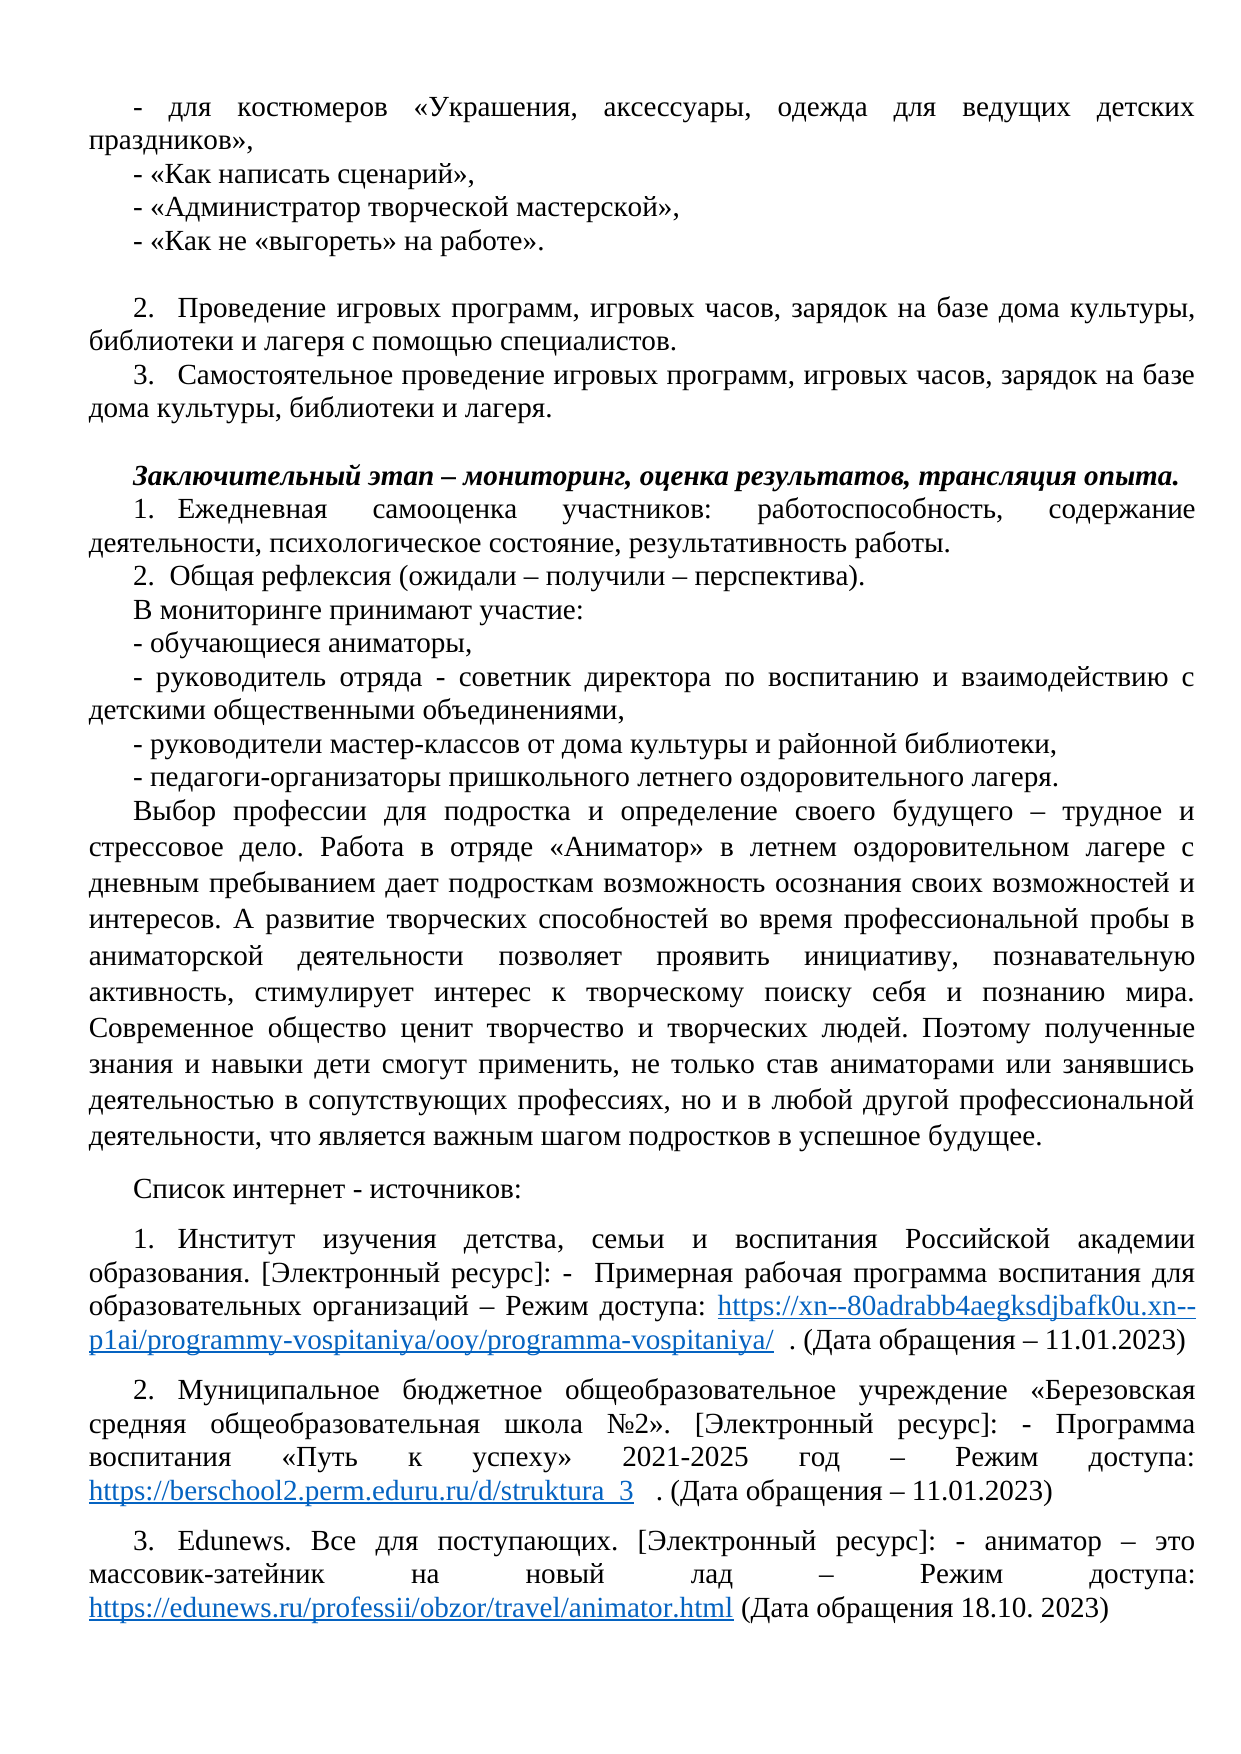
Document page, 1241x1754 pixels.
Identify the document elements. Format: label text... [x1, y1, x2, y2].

text - «Как написать сценарий», [88, 156, 1196, 189]
text 2. Муниципальное бюджетное общеобразовательное учреждение «Березовская средняя общеобразовательная школа №2». [Электронный ресурс]: - Программа воспитания «Путь к успеху» 2021-2025 год – Режим доступа: https://berschool2.perm.eduru.ru/d/struktura_3 . (Дата обращения – 11.01.2023) [88, 1372, 1196, 1506]
text 3. Самостоятельное проведение игровых программ, игровых часов, зарядок на базе дома культуры, библиотеки и лагеря. [88, 357, 1196, 424]
text Список интернет - источников: [88, 1171, 1196, 1205]
text 3. Edunews. Все для поступающих. [Электронный ресурс]: - аниматор – это массовик-затейник на новый лад – Режим доступа: https://edunews.ru/professii/obzor/travel/animator.html (Дата обращения 18.10. 2023) [88, 1523, 1196, 1624]
text - руководители мастер-классов от дома культуры и районной библиотеки, [88, 726, 1196, 759]
text Заключительный этап – мониторинг, оценка результатов, трансляция опыта. [88, 458, 1196, 491]
text - педагоги-организаторы пришкольного летнего оздоровительного лагеря. [88, 759, 1196, 793]
text 2. Общая рефлексия (ожидали – получили – перспектива). [88, 558, 1196, 592]
text 1. Институт изучения детства, семьи и воспитания Российской академии образования. [Электронный ресурс]: - Примерная рабочая программа воспитания для образовательных организаций – Режим доступа: https://xn--80adrabb4aegksdjbafk0u.xn--p1ai/programmy-vospitaniya/ooy/programma-vospitaniya/ . (Дата обращения – 11.01.2023) [88, 1221, 1196, 1356]
text - «Как не «выгореть» на работе». [88, 223, 1196, 256]
text - руководитель отряда - советник директора по воспитанию и взаимодействию с детскими общественными объединениями, [88, 659, 1196, 726]
text 2. Проведение игровых программ, игровых часов, зарядок на базе дома культуры, библиотеки и лагеря с помощью специалистов. [88, 290, 1196, 357]
text - обучающиеся аниматоры, [88, 625, 1196, 659]
text - для костюмеров «Украшения, аксессуары, одежда для ведущих детских праздников», [88, 89, 1196, 156]
text Выбор профессии для подростка и определение своего будущего – трудное и стрессовое дело. Работа в отряде «Аниматор» в летнем оздоровительном лагере с дневным пребыванием дает подросткам возможность осознания своих возможностей и интересов. А развитие творческих способностей во время профессиональной пробы в аниматорской деятельности позволяет проявить инициативу, познавательную активность, стимулирует интерес к творческому поиску себя и познанию мира. Современное общество ценит творчество и творческих людей. Поэтому полученные знания и навыки дети смогут применить, не только став аниматорами или занявшись деятельностью в сопутствующих профессиях, но и в любой другой профессиональной деятельности, что является важным шагом подростков в успешное будущее. [88, 793, 1196, 1152]
text 1. Ежедневная самооценка участников: работоспособность, содержание деятельности, психологическое состояние, результативность работы. [88, 491, 1196, 558]
text В мониторинге принимают участие: [88, 592, 1196, 625]
text - «Администратор творческой мастерской», [88, 189, 1196, 223]
